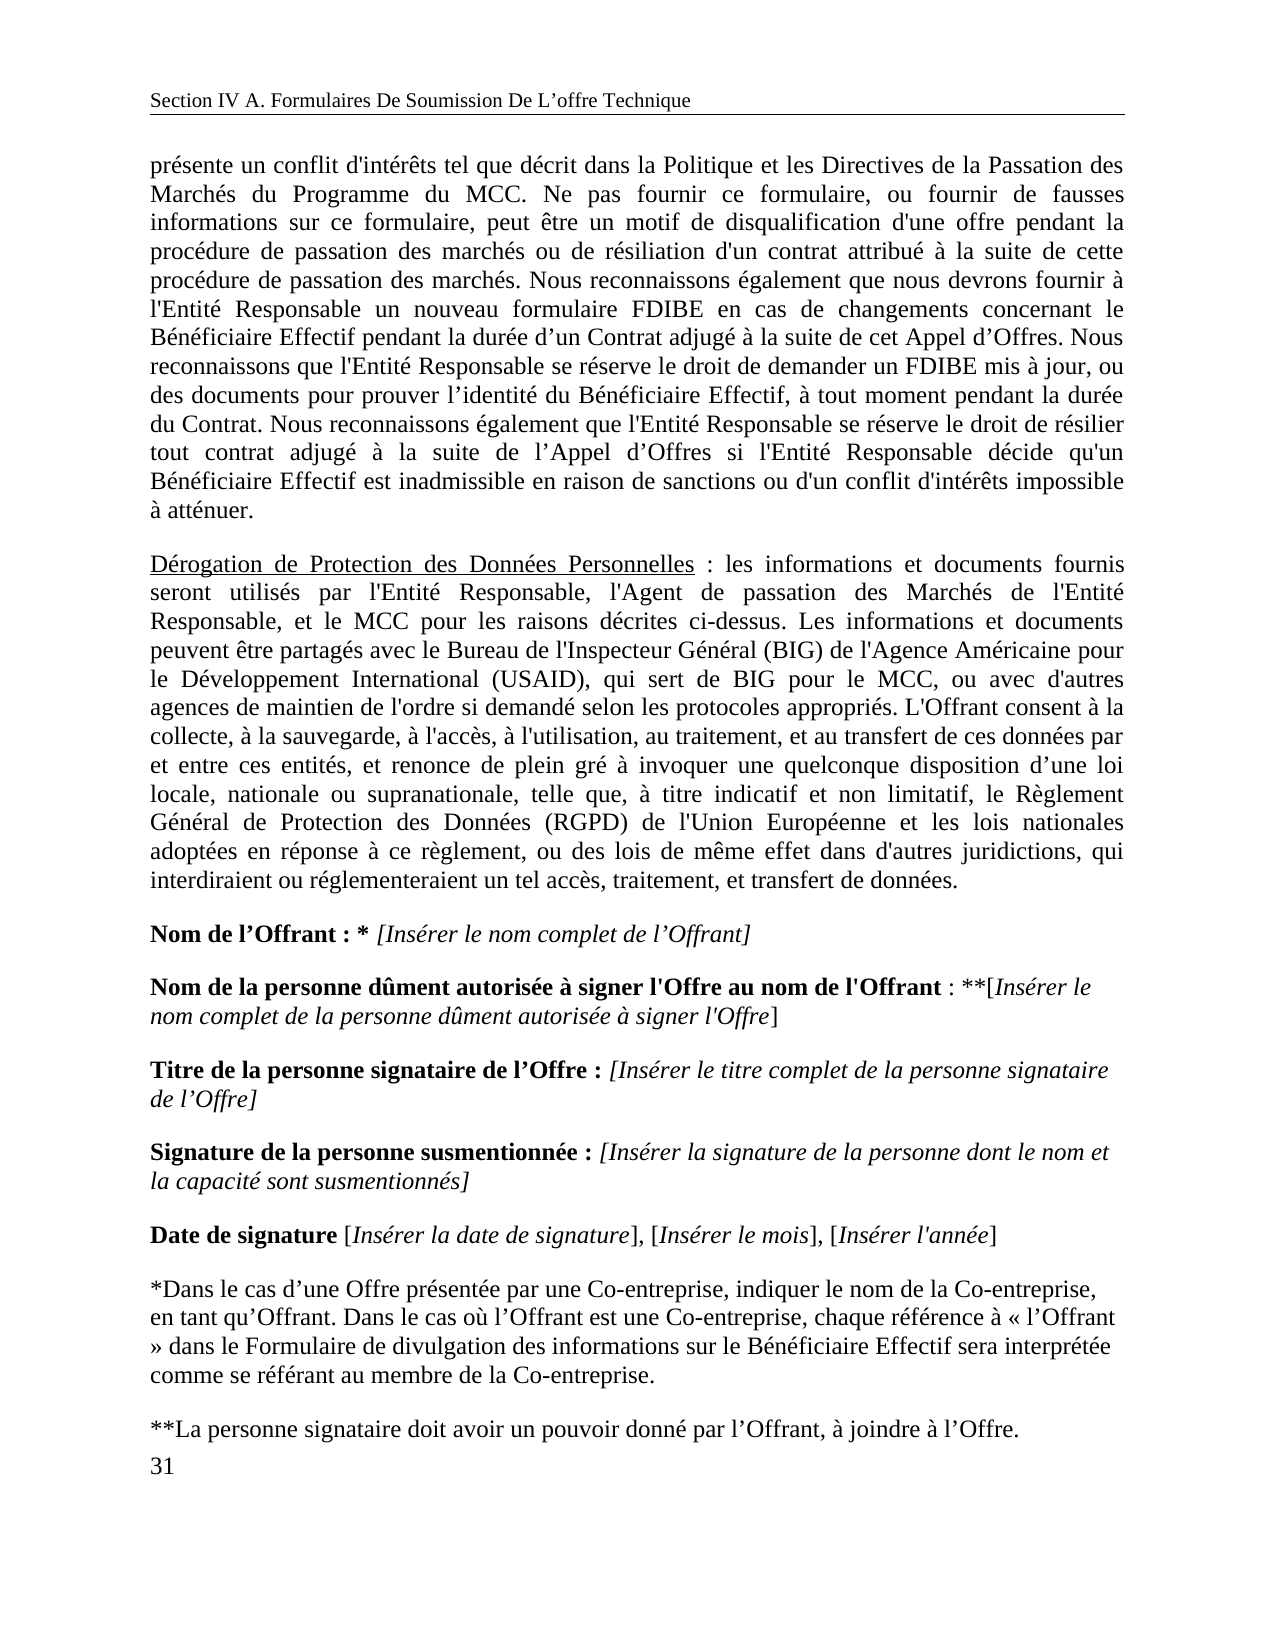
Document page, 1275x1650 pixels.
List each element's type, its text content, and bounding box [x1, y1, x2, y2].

text Nom de l’Offrant : * [Insérer le nom complet de l’Offrant] [150, 919, 1125, 947]
text Signature de la personne susmentionnée : [Insérer la signature de la personne dont le nom et la capacité sont susmentionnés] [150, 1137, 1125, 1195]
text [150, 150, 1125, 524]
text Date de signature [Insérer la date de signature], [Insérer le mois], [Insérer l'année] [150, 1220, 1125, 1249]
text Nom de la personne dûment autorisée à signer l'Offre au nom de l'Offrant : **[Insérer le nom complet de la personne dûment autorisée à signer l'Offre] [150, 972, 1125, 1030]
text **La personne signataire doit avoir un pouvoir donné par l’Offrant, à joindre à l’Offre. [150, 1414, 1125, 1442]
text Titre de la personne signataire de l’Offre : [Insérer le titre complet de la personne signataire de l’Offre] [150, 1055, 1125, 1112]
text Dérogation de Protection des Données Personnelles : les informations et documents fournis seront utilisés par l'Entité Responsable, l'Agent de passation des Marchés de l'Entité Responsable, et le MCC pour les raisons décrites ci-dessus. Les informations et documents peuvent être partagés avec le Bureau de l'Inspecteur Général (BIG) de l'Agence Américaine pour le Développement International (USAID), qui sert de BIG pour le MCC, ou avec d'autres agences de maintien de l'ordre si demandé selon les protocoles appropriés. L'Offrant consent à la collecte, à la sauvegarde, à l'accès, à l'utilisation, au traitement, et au transfert de ces données par et entre ces entités, et renonce de plein gré à invoquer une quelconque disposition d’une loi locale, nationale ou supranationale, telle que, à titre indicatif et non limitatif, le Règlement Général de Protection des Données (RGPD) de l'Union Européenne et les lois nationales adoptées en réponse à ce règlement, ou des lois de même effet dans d'autres juridictions, qui interdiraient ou réglementeraient un tel accès, traitement, et transfert de données. [150, 549, 1125, 894]
text *Dans le cas d’une Offre présentée par une Co-entreprise, indiquer le nom de la Co-entreprise, en tant qu’Offrant. Dans le cas où l’Offrant est une Co-entreprise, chaque référence à « l’Offrant » dans le Formulaire de divulgation des informations sur le Bénéficiaire Effectif sera interprétée comme se référant au membre de la Co-entreprise. [150, 1274, 1125, 1389]
